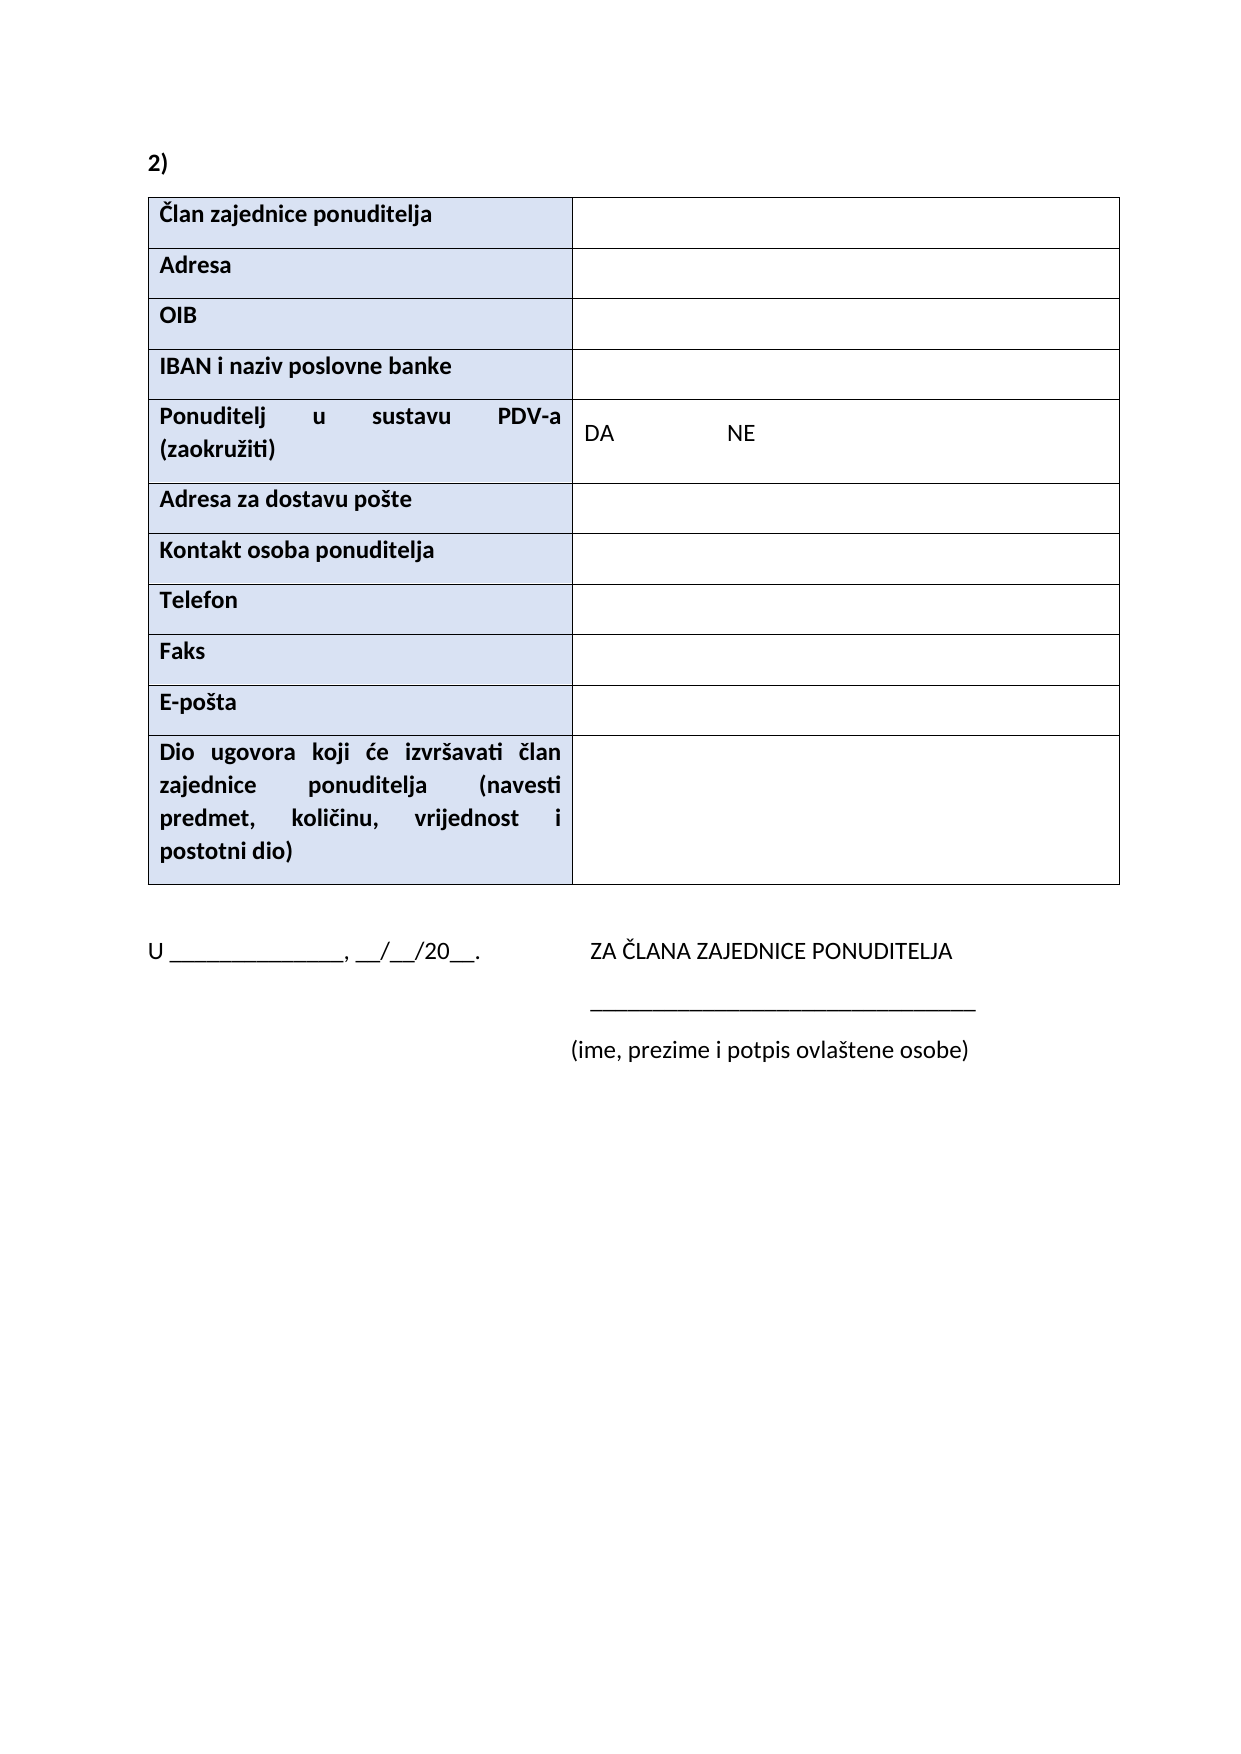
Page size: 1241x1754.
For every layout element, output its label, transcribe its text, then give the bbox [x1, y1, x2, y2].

table_header Član zajednice ponuditelja [149, 198, 572, 248]
table_cell [573, 585, 1119, 634]
table_cell [573, 350, 1119, 399]
table_cell IBAN i naziv poslovne banke [149, 350, 572, 399]
text (ime, prezime i potpis ovlaštene osobe) [148, 1034, 1093, 1064]
text 2) [148, 148, 1093, 178]
table_cell [573, 484, 1119, 533]
table_cell Faks [149, 635, 572, 684]
table_cell Adresa za dostavu pošte [149, 484, 572, 533]
table_header [573, 198, 1119, 248]
table_cell Dio ugovora koji će izvršavati član zajednice ponuditelja (navesti predmet, količinu, vrijednost i postotni dio) [149, 736, 572, 884]
table_cell Ponuditelj u sustavu PDV-a (zaokružiti) [149, 400, 572, 482]
table_cell Telefon [149, 585, 572, 634]
table_cell [573, 635, 1119, 684]
table_cell Kontakt osoba ponuditelja [149, 534, 572, 583]
table_cell DA NE [573, 400, 1119, 482]
table_cell [573, 686, 1119, 735]
table_cell [573, 736, 1119, 884]
text _______________________________ [148, 984, 1093, 1015]
table_cell Adresa [149, 249, 572, 298]
table_cell OIB [149, 299, 572, 349]
table_cell [573, 299, 1119, 349]
table_cell [573, 249, 1119, 298]
text U ______________, __/__/20__. ZA ČLANA ZAJEDNICE PONUDITELJA [148, 935, 1093, 965]
table_cell [573, 534, 1119, 583]
table_cell E-pošta [149, 686, 572, 735]
